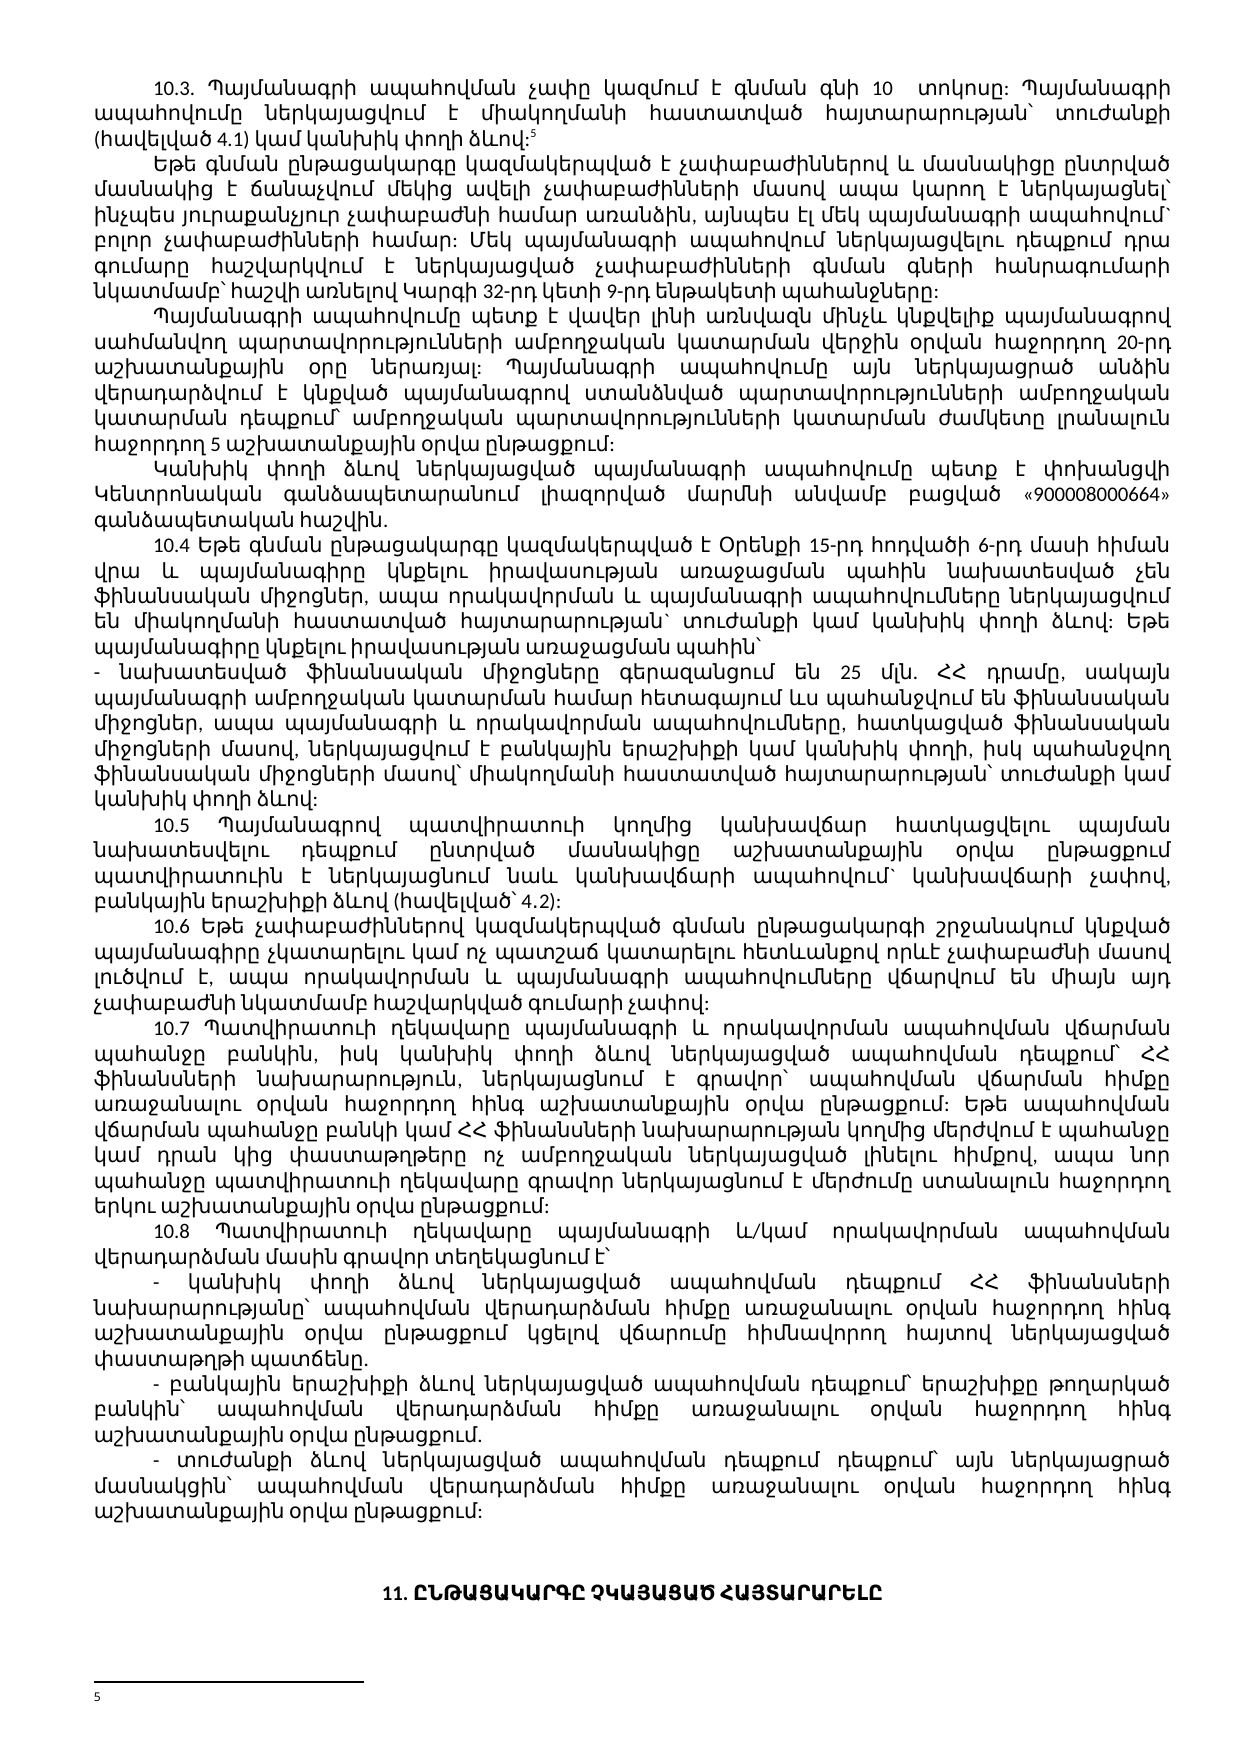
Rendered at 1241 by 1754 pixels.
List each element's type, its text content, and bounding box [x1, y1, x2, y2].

text - նախատեսված ֆինանսական միջոցները գերազանցում են 25 մլն. ՀՀ դրամը, սակայն պայմանագրի ամբողջական կատարման համար հետագայում ևս պահանջվում են ֆինանսական միջոցներ, ապա պայմանագրի և որակավորման ապահովումները, հատկացված ֆինանսական միջոցների մասով, ներկայացվում է բանկային երաշխիքի կամ կանխիկ փողի, իսկ պահանջվող ֆինանսական միջոցների մասով՝ միակողմանի հաստատված հայտարարության՝ տուժանքի կամ կանխիկ փողի ձևով: [94, 659, 1171, 812]
text - կանխիկ փողի ձևով ներկայացված ապահովման դեպքում ՀՀ ֆինանսների նախարարությանը՝ ապահովման վերադարձման հիմքը առաջանալու օրվան հաջորդող հինգ աշխատանքային օրվա ընթացքում կցելով վճարումը հիմնավորող հայտով ներկայացված փաստաթղթի պատճենը. [94, 1269, 1171, 1371]
text 10.5 Պայմանագրով պատվիրատուի կողմից կանխավճար հատկացվելու պայման նախատեսվելու դեպքում ընտրված մասնակիցը աշխատանքային օրվա ընթացքում պատվիրատուին է ներկայացնում նաև կանխավճարի ապահովում` կանխավճարի չափով, բանկային երաշխիքի ձևով (հավելված՝ 4․2): [94, 812, 1171, 914]
text - բանկային երաշխիքի ձևով ներկայացված ապահովման դեպքում՝ երաշխիքը թողարկած բանկին՝ ապահովման վերադարձման հիմքը առաջանալու օրվան հաջորդող հինգ աշխատանքային օրվա ընթացքում. [94, 1371, 1171, 1447]
text Եթե գնման ընթացակարգը կազմակերպված է չափաբաժիններով և մասնակիցը ընտրված մասնակից է ճանաչվում մեկից ավելի չափաբաժինների մասով ապա կարող է ներկայացնել՝ ինչպես յուրաքանչյուր չափաբաժնի համար առանձին, այնպես էլ մեկ պայմանագրի ապահովում` բոլոր չափաբաժինների համար: Մեկ պայմանագրի ապահովում ներկայացվելու դեպքում դրա գումարը հաշվարկվում է ներկայացված չափաբաժինների գնման գների հանրագումարի նկատմամբ՝ հաշվի առնելով Կարգի 32-րդ կետի 9-րդ ենթակետի պահանջները: [94, 151, 1171, 304]
text - տուժանքի ձևով ներկայացված ապահովման դեպքում դեպքում՝ այն ներկայացրած մասնակցին՝ ապահովման վերադարձման հիմքը առաջանալու օրվան հաջորդող հինգ աշխատանքային օրվա ընթացքում: [94, 1447, 1171, 1524]
text 10.8 Պատվիրատուի ղեկավարը պայմանագրի և/կամ որակավորման ապահովման վերադարձման մասին գրավոր տեղեկացնում է՝ [94, 1219, 1171, 1269]
text 10.3. Պայմանագրի ապահովման չափը կազմում է գնման գնի 10 տոկոսը: Պայմանագրի ապահովումը ներկայացվում է միակողմանի հաստատված հայտարարության՝ տուժանքի (հավելված 4.1) կամ կանխիկ փողի ձևով: [94, 75, 1171, 151]
text Կանխիկ փողի ձևով ներկայացված պայմանագրի ապահովումը պետք է փոխանցվի Կենտրոնական գանձապետարանում լիազորված մարմնի անվամբ բացված «900008000664» գանձապետական հաշվին. [94, 456, 1171, 532]
text 10.7 Պատվիրատուի ղեկավարը պայմանագրի և որակավորման ապահովման վճարման պահանջը բանկին, իսկ կանխիկ փողի ձևով ներկայացված ապահովման դեպքում՝ ՀՀ ֆինանսների նախարարություն, ներկայացնում է գրավոր՝ ապահովման վճարման հիմքը առաջանալու օրվան հաջորդող հինգ աշխատանքային օրվա ընթացքում: Եթե ապահովման վճարման պահանջը բանկի կամ ՀՀ ֆինանսների նախարարության կողմից մերժվում է պահանջը կամ դրան կից փաստաթղթերը ոչ ամբողջական ներկայացված լինելու հիմքով, ապա նոր պահանջը պատվիրատուի ղեկավարը գրավոր ներկայացնում է մերժումը ստանալուն հաջորդող երկու աշխատանքային օրվա ընթացքում: [94, 1015, 1171, 1219]
text 11. ԸՆԹԱՑԱԿԱՐԳԸ ՉԿԱՅԱՑԱԾ ՀԱՅՏԱՐԱՐԵԼԸ [94, 1580, 1171, 1605]
text Պայմանագրի ապահովումը պետք է վավեր լինի առնվազն մինչև կնքվելիք պայմանագրով սահմանվող պարտավորությունների ամբողջական կատարման վերջին օրվան հաջորդող 20-րդ աշխատանքային օրը ներառյալ: Պայմանագրի ապահովումը այն ներկայացրած անձին վերադարձվում է կնքված պայմանագրով ստանձնված պարտավորությունների ամբողջական կատարման դեպքում՝ ամբողջական պարտավորությունների կատարման ժամկետը լրանալուն հաջորդող 5 աշխատանքային օրվա ընթացքում: [94, 304, 1171, 456]
text 10.6 Եթե չափաբաժիններով կազմակերպված գնման ընթացակարգի շրջանակում կնքված պայմանագիրը չկատարելու կամ ոչ պատշաճ կատարելու հետևանքով որևէ չափաբաժնի մասով լուծվում է, ապա որակավորման և պայմանագրի ապահովումները վճարվում են միայն այդ չափաբաժնի նկատմամբ հաշվարկված գումարի չափով: [94, 914, 1171, 1015]
text 10.4 Եթե գնման ընթացակարգը կազմակերպված է Օրենքի 15-րդ հոդվածի 6-րդ մասի հիման վրա և պայմանագիրը կնքելու իրավասության առաջացման պահին նախատեսված չեն ֆինանսական միջոցներ, ապա որակավորման և պայմանագրի ապահովումները ներկայացվում են միակողմանի հաստատված հայտարարության` տուժանքի կամ կանխիկ փողի ձևով: Եթե պայմանագիրը կնքելու իրավասության առաջացման պահին՝ [94, 532, 1171, 659]
